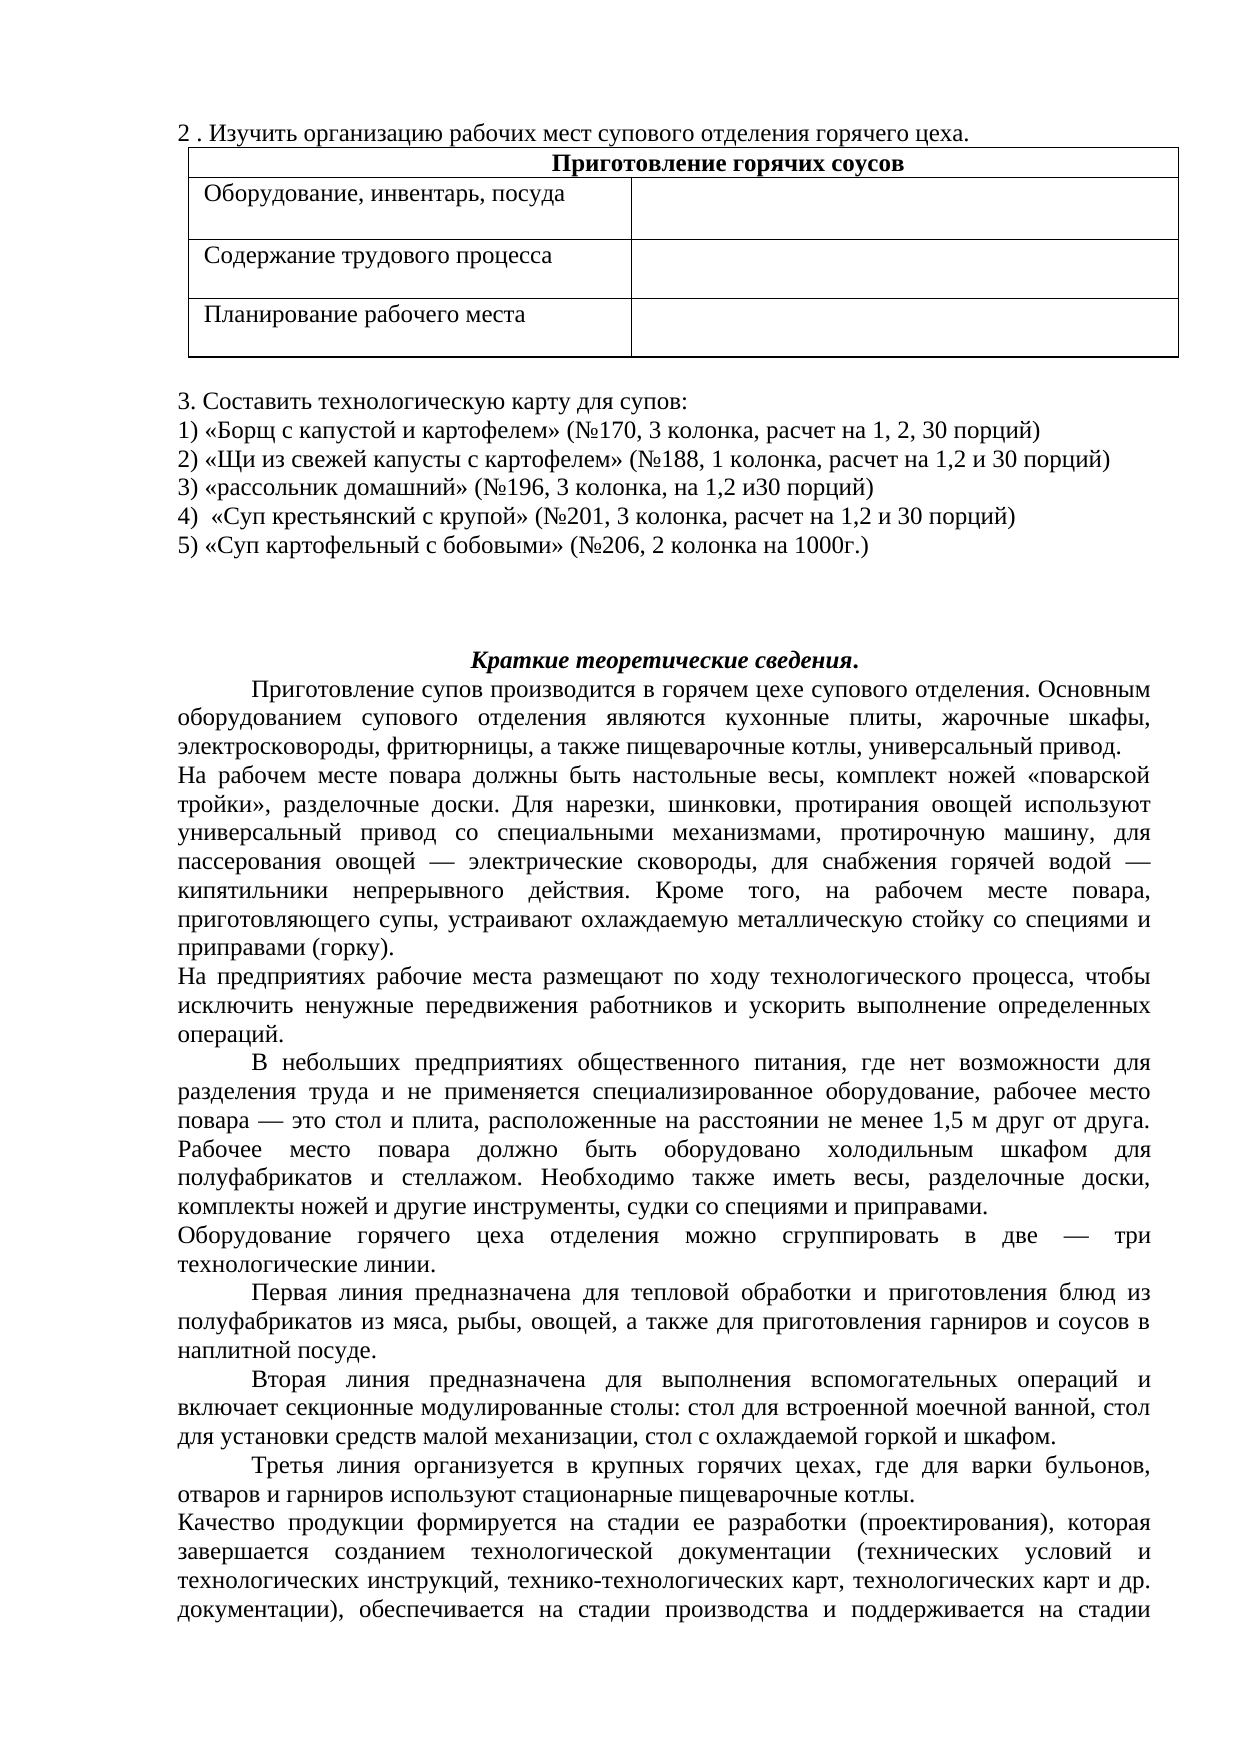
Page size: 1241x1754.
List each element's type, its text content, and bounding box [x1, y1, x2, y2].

text На рабочем месте повара должны быть настольные весы, комплект ножей «поварской тройки», разделочные доски. Для нарезки, шинковки, протирания овощей используют универсальный привод со специальными механизмами, протирочную машину, для пассерования овощей — электрические сковороды, для снабжения горячей водой — кипятильники непрерывного действия. Кроме того, на рабочем месте повара, приготовляющего супы, устраивают охлаждаемую металлическую стойку со специями и приправами (горку). [177, 760, 1152, 961]
text На предприятиях рабочие места размещают по ходу технологического процесса, чтобы исключить ненужные передвижения работников и ускорить выполнение определенных операций. [177, 961, 1152, 1047]
text 2 . Изучить организацию рабочих мест супового отделения горячего цеха. [177, 118, 1152, 147]
text 3) «рассольник домашний» (№196, 3 колонка, на 1,2 и30 порций) [177, 472, 1152, 501]
text Оборудование горячего цеха отделения можно сгруппировать в две — три технологические линии. [177, 1220, 1152, 1277]
table_cell [632, 299, 1178, 356]
text 2) «Щи из свежей капусты с картофелем» (№188, 1 колонка, расчет на 1,2 и 30 порций) [177, 444, 1152, 472]
text Вторая линия предназначена для выполнения вспомогательных операций и включает секционные модулированные столы: стол для встроенной моечной ванной, стол для установки средств малой механизации, стол с охлаждаемой горкой и шкафом. [177, 1364, 1152, 1450]
table_cell Содержание трудового процесса [189, 240, 631, 298]
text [177, 1507, 1152, 1622]
text Первая линия предназначена для тепловой обработки и приготовления блюд из полуфабрикатов из мяса, рыбы, овощей, а также для приготовления гарниров и соусов в наплитной посуде. [177, 1277, 1152, 1364]
table_header Приготовление горячих соусов [189, 148, 1178, 177]
text 1) «Борщ с капустой и картофелем» (№170, 3 колонка, расчет на 1, 2, 30 порций) [177, 415, 1152, 444]
text В небольших предприятиях общественного питания, где нет возможности для разделения труда и не применяется специализированное оборудование, рабочее место повара — это стол и плита, расположенные на расстоянии не менее 1,5 м друг от друга. Рабочее место повара должно быть оборудовано холодильным шкафом для полуфабрикатов и стеллажом. Необходимо также иметь весы, разделочные доски, комплекты ножей и другие инструменты, судки со специями и приправами. [177, 1047, 1152, 1220]
text Третья линия организуется в крупных горячих цехах, где для варки бульонов, отваров и гарниров используют стационарные пищеварочные котлы. [177, 1450, 1152, 1507]
text Краткие теоретические сведения. [177, 645, 1152, 674]
text 3. Составить технологическую карту для супов: [177, 386, 1152, 415]
table_cell [632, 240, 1178, 298]
table_cell Оборудование, инвентарь, посуда [189, 178, 631, 239]
text Приготовление супов производится в горячем цехе супового отделения. Основным оборудованием супового отделения являются кухонные плиты, жарочные шкафы, электросковороды, фритюрницы, а также пищеварочные котлы, универсальный привод. [177, 674, 1152, 760]
text 5) «Суп картофельный с бобовыми» (№206, 2 колонка на 1000г.) [177, 530, 1152, 559]
table_cell Планирование рабочего места [189, 299, 631, 356]
table_cell [632, 178, 1178, 239]
text 4) «Суп крестьянский с крупой» (№201, 3 колонка, расчет на 1,2 и 30 порций) [177, 501, 1152, 530]
